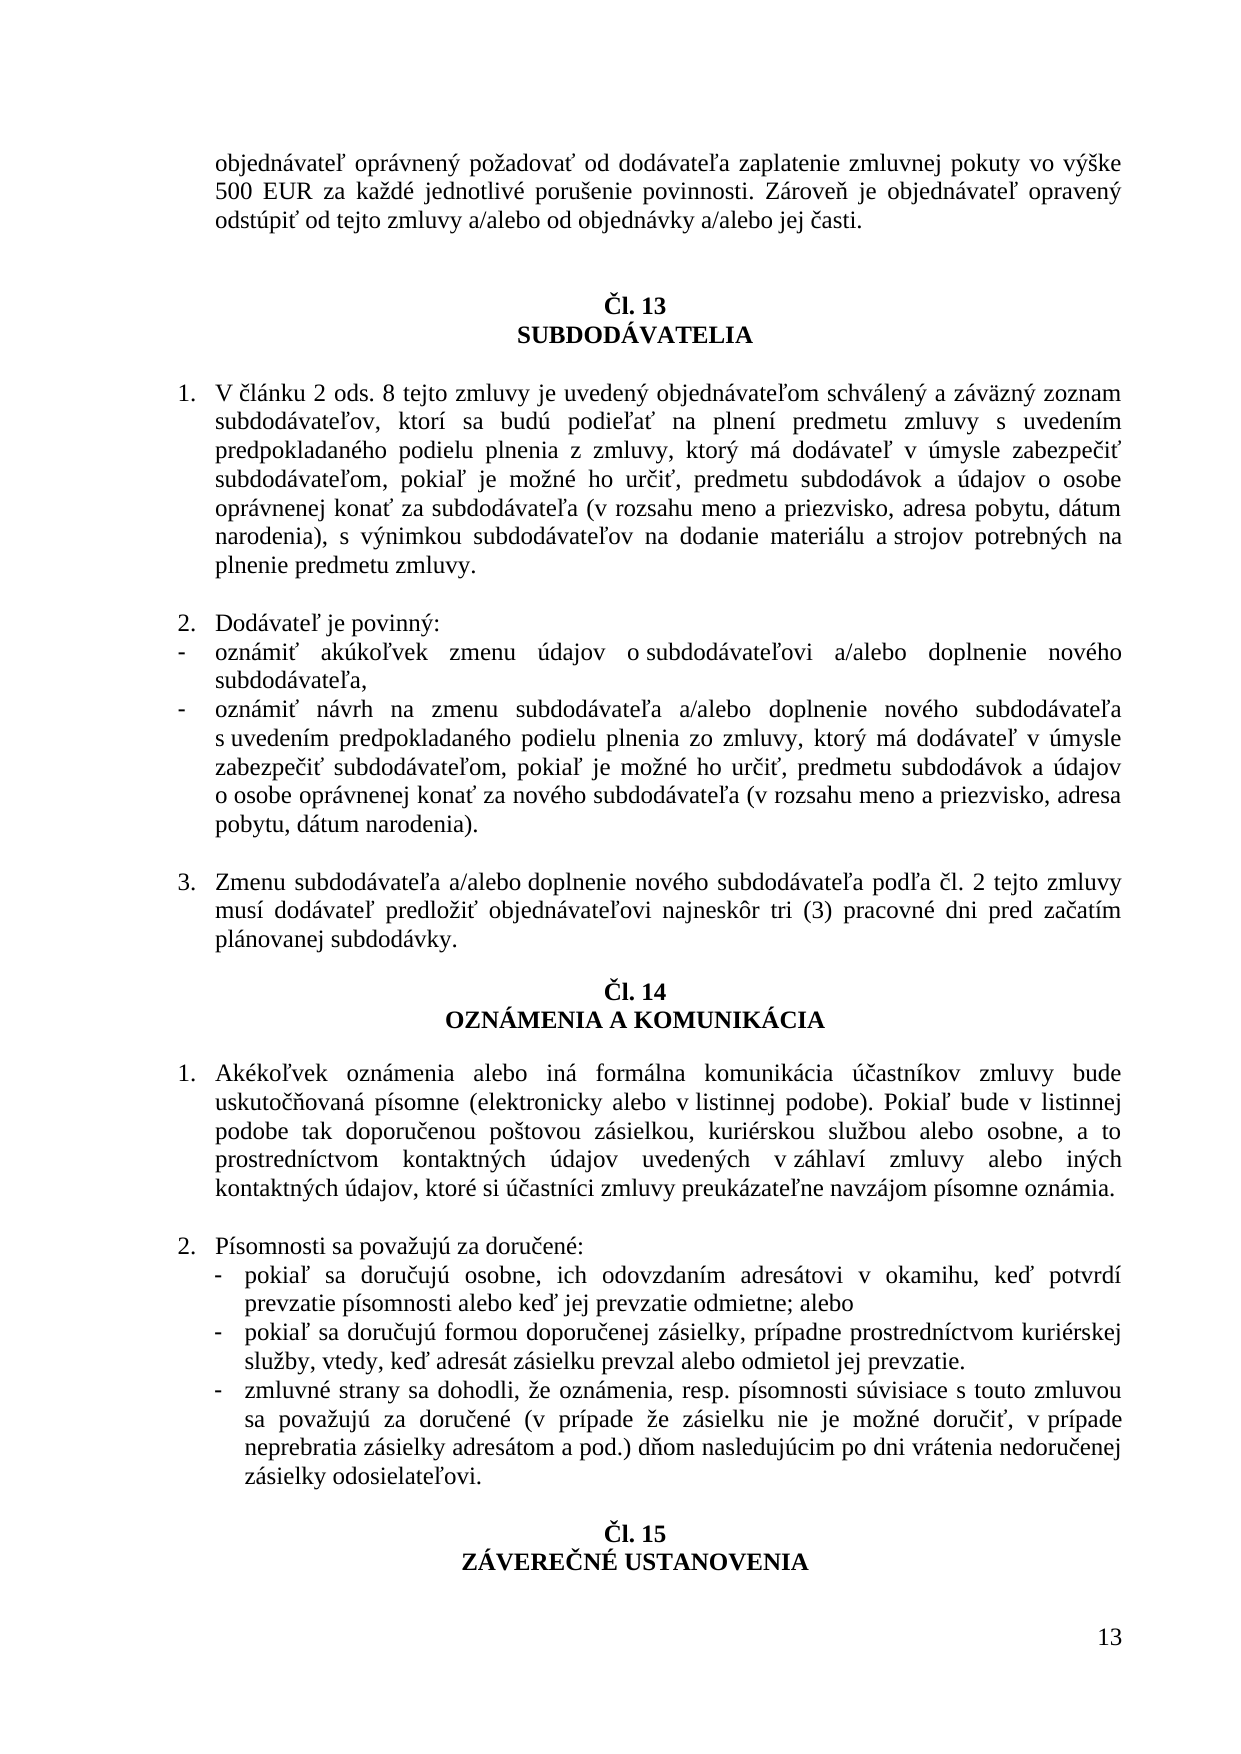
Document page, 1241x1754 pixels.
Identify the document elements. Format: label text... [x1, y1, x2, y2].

list pokiaľ sa doručujú osobne, ich odovzdaním adresátovi v okamihu, keď potvrdí prevzatie písomnosti alebo keď jej prevzatie odmietne; alebo [214, 1259, 1122, 1317]
list oznámiť návrh na zmenu subdodávateľa a/alebo doplnenie nového subdodávateľa s uvedením predpokladaného podielu plnenia zo zmluvy, ktorý má dodávateľ v úmysle zabezpečiť subdodávateľom, pokiaľ je možné ho určiť, predmetu subdodávok a údajov o osobe oprávnenej konať za nového subdodávateľa (v rozsahu meno a priezvisko, adresa pobytu, dátum narodenia). [177, 694, 1122, 838]
list pokiaľ sa doručujú formou doporučenej zásielky, prípadne prostredníctvom kuriérskej služby, vtedy, keď adresát zásielku prevzal alebo odmietol jej prevzatie. [214, 1317, 1122, 1375]
subtitle OZNÁMENIA A KOMUNIKÁCIA [148, 1006, 1122, 1034]
list zmluvné strany sa dohodli, že oznámenia, resp. písomnosti súvisiace s touto zmluvou sa považujú za doručené (v prípade že zásielku nie je možné doručiť, v prípade neprebratia zásielky adresátom a pod.) dňom nasledujúcim po dni vrátenia nedoručenej zásielky odosielateľovi. [214, 1375, 1122, 1490]
list Zmenu subdodávateľa a/alebo doplnenie nového subdodávateľa podľa čl. 2 tejto zmluvy musí dodávateľ predložiť objednávateľovi najneskôr tri (3) pracovné dni pred začatím plánovanej subdodávky. [177, 867, 1122, 953]
subtitle Čl. 13 [148, 291, 1122, 320]
text ZÁVEREČNÉ USTANOVENIA [148, 1547, 1122, 1576]
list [177, 148, 1122, 234]
subtitle SUBDODÁVATELIA [148, 320, 1122, 349]
list Písomnosti sa považujú za doručené: [177, 1231, 1122, 1259]
subtitle Čl. 14 [148, 977, 1122, 1006]
list Dodávateľ je povinný: [177, 608, 1122, 636]
list V článku 2 ods. 8 tejto zmluvy je uvedený objednávateľom schválený a záväzný zoznam subdodávateľov, ktorí sa budú podieľať na plnení predmetu zmluvy s uvedením predpokladaného podielu plnenia z zmluvy, ktorý má dodávateľ v úmysle zabezpečiť subdodávateľom, pokiaľ je možné ho určiť, predmetu subdodávok a údajov o osobe oprávnenej konať za subdodávateľa (v rozsahu meno a priezvisko, adresa pobytu, dátum narodenia), s výnimkou subdodávateľov na dodanie materiálu a strojov potrebných na plnenie predmetu zmluvy. [177, 378, 1122, 579]
text Čl. 15 [148, 1519, 1122, 1547]
list Akékoľvek oznámenia alebo iná formálna komunikácia účastníkov zmluvy bude uskutočňovaná písomne (elektronicky alebo v listinnej podobe). Pokiaľ bude v listinnej podobe tak doporučenou poštovou zásielkou, kuriérskou službou alebo osobne, a to prostredníctvom kontaktných údajov uvedených v záhlaví zmluvy alebo iných kontaktných údajov, ktoré si účastníci zmluvy preukázateľne navzájom písomne oznámia. [177, 1058, 1122, 1202]
list oznámiť akúkoľvek zmenu údajov o subdodávateľovi a/alebo doplnenie nového subdodávateľa, [177, 636, 1122, 694]
